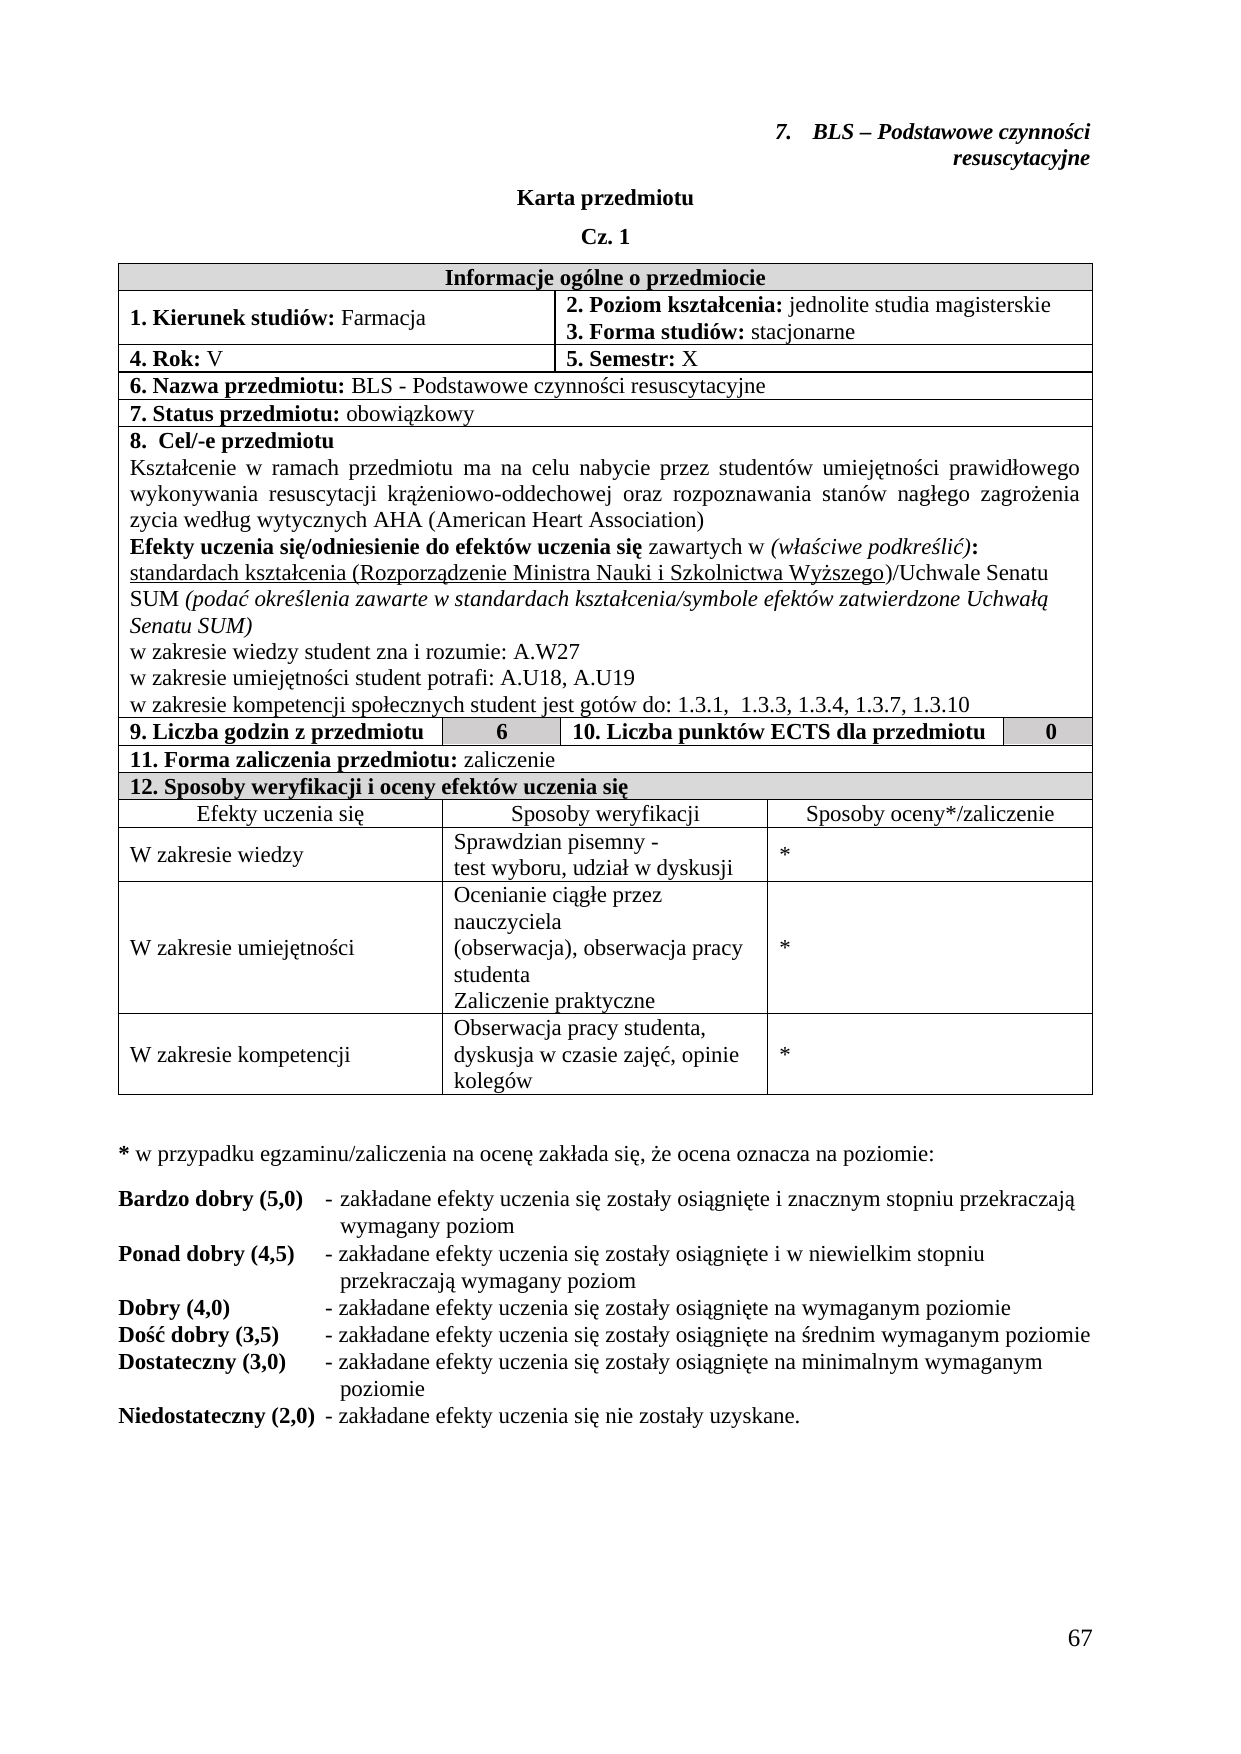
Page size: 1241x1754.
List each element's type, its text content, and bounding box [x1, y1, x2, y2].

text Niedostateczny (2,0) - zakładane efekty uczenia się nie zostały uzyskane. [118, 1401, 1092, 1428]
table_cell Ocenianie ciągłe przez nauczyciela (obserwacja), obserwacja pracy studenta Zaliczenie praktyczne [443, 882, 767, 1013]
text Dostateczny (3,0) - zakładane efekty uczenia się zostały osiągnięte na minimalnym wymaganym poziomie [118, 1347, 1092, 1401]
table_cell 1. Kierunek studiów: Farmacja [119, 291, 554, 344]
table_cell W zakresie umiejętności [119, 882, 442, 1013]
text resuscytacyjne [193, 144, 1092, 171]
table_cell 12. Sposoby weryfikacji i oceny efektów uczenia się [119, 773, 1092, 799]
table_header Informacje ogólne o przedmiocie [119, 264, 1092, 290]
table_cell * [768, 1014, 1092, 1093]
text Dość dobry (3,5) - zakładane efekty uczenia się zostały osiągnięte na średnim wymaganym poziomie [118, 1320, 1092, 1347]
table_cell 11. Forma zaliczenia przedmiotu: zaliczenie [119, 746, 1092, 772]
table_cell * [768, 882, 1092, 1013]
table_cell W zakresie kompetencji [119, 1014, 442, 1093]
table_cell 6 [443, 718, 560, 744]
table_cell 2. Poziom kształcenia: jednolite studia magisterskie 3. Forma studiów: stacjonarne [556, 291, 1092, 344]
table_cell Sprawdzian pisemny - test wyboru, udział w dyskusji [443, 828, 767, 881]
table_cell 10. Liczba punktów ECTS dla przedmiotu [561, 718, 1003, 744]
table_cell 6. Nazwa przedmiotu: BLS - Podstawowe czynności resuscytacyjne [119, 373, 1092, 399]
table_cell 9. Liczba godzin z przedmiotu [119, 718, 442, 744]
text Bardzo dobry (5,0) - zakładane efekty uczenia się zostały osiągnięte i znacznym stopniu przekraczają wymagany poziom [118, 1185, 1092, 1239]
table_cell Efekty uczenia się [119, 800, 442, 827]
text Dobry (4,0) - zakładane efekty uczenia się zostały osiągnięte na wymaganym poziomie [118, 1293, 1092, 1320]
table_cell 7. Status przedmiotu: obowiązkowy [119, 400, 1092, 426]
text Karta przedmiotu [118, 184, 1092, 210]
table_cell Sposoby oceny*/zaliczenie [768, 800, 1092, 827]
table_cell W zakresie wiedzy [119, 828, 442, 881]
table_cell Efekty uczenia się/odniesienie do efektów uczenia się zawartych w (właściwe podkreślić): standardach kształcenia (Rozporządzenie Ministra Nauki i Szkolnictwa Wyższego)/Uchwale Senatu SUM (podać określenia zawarte w standardach kształcenia/symbole efektów zatwierdzone Uchwałą Senatu SUM) w zakresie wiedzy student zna i rozumie: A.W27 w zakresie umiejętności student potrafi: A.U18, A.U19 w zakresie kompetencji społecznych student jest gotów do: 1.3.1, 1.3.3, 1.3.4, 1.3.7, 1.3.10 [119, 533, 1092, 717]
table_cell Sposoby weryfikacji [443, 800, 767, 827]
table_cell 5. Semestr: X [556, 345, 1092, 371]
table_cell Obserwacja pracy studenta, dyskusja w czasie zajęć, opinie kolegów [443, 1014, 767, 1093]
text Ponad dobry (4,5) - zakładane efekty uczenia się zostały osiągnięte i w niewielkim stopniu przekraczają wymagany poziom [118, 1239, 1092, 1293]
table_cell 0 [1004, 718, 1092, 744]
text Cz. 1 [118, 223, 1092, 250]
text * w przypadku egzaminu/zaliczenia na ocenę zakłada się, że ocena oznacza na poziomie: [118, 1139, 1092, 1166]
list BLS – Podstawowe czynności [156, 118, 1092, 144]
table_cell * [768, 828, 1092, 881]
table_cell 8. Cel/-e przedmiotu Kształcenie w ramach przedmiotu ma na celu nabycie przez studentów umiejętności prawidłowego wykonywania resuscytacji krążeniowo-oddechowej oraz rozpoznawania stanów nagłego zagrożenia zycia według wytycznych AHA (American Heart Association) [119, 427, 1092, 533]
table_cell 4. Rok: V [119, 345, 554, 371]
